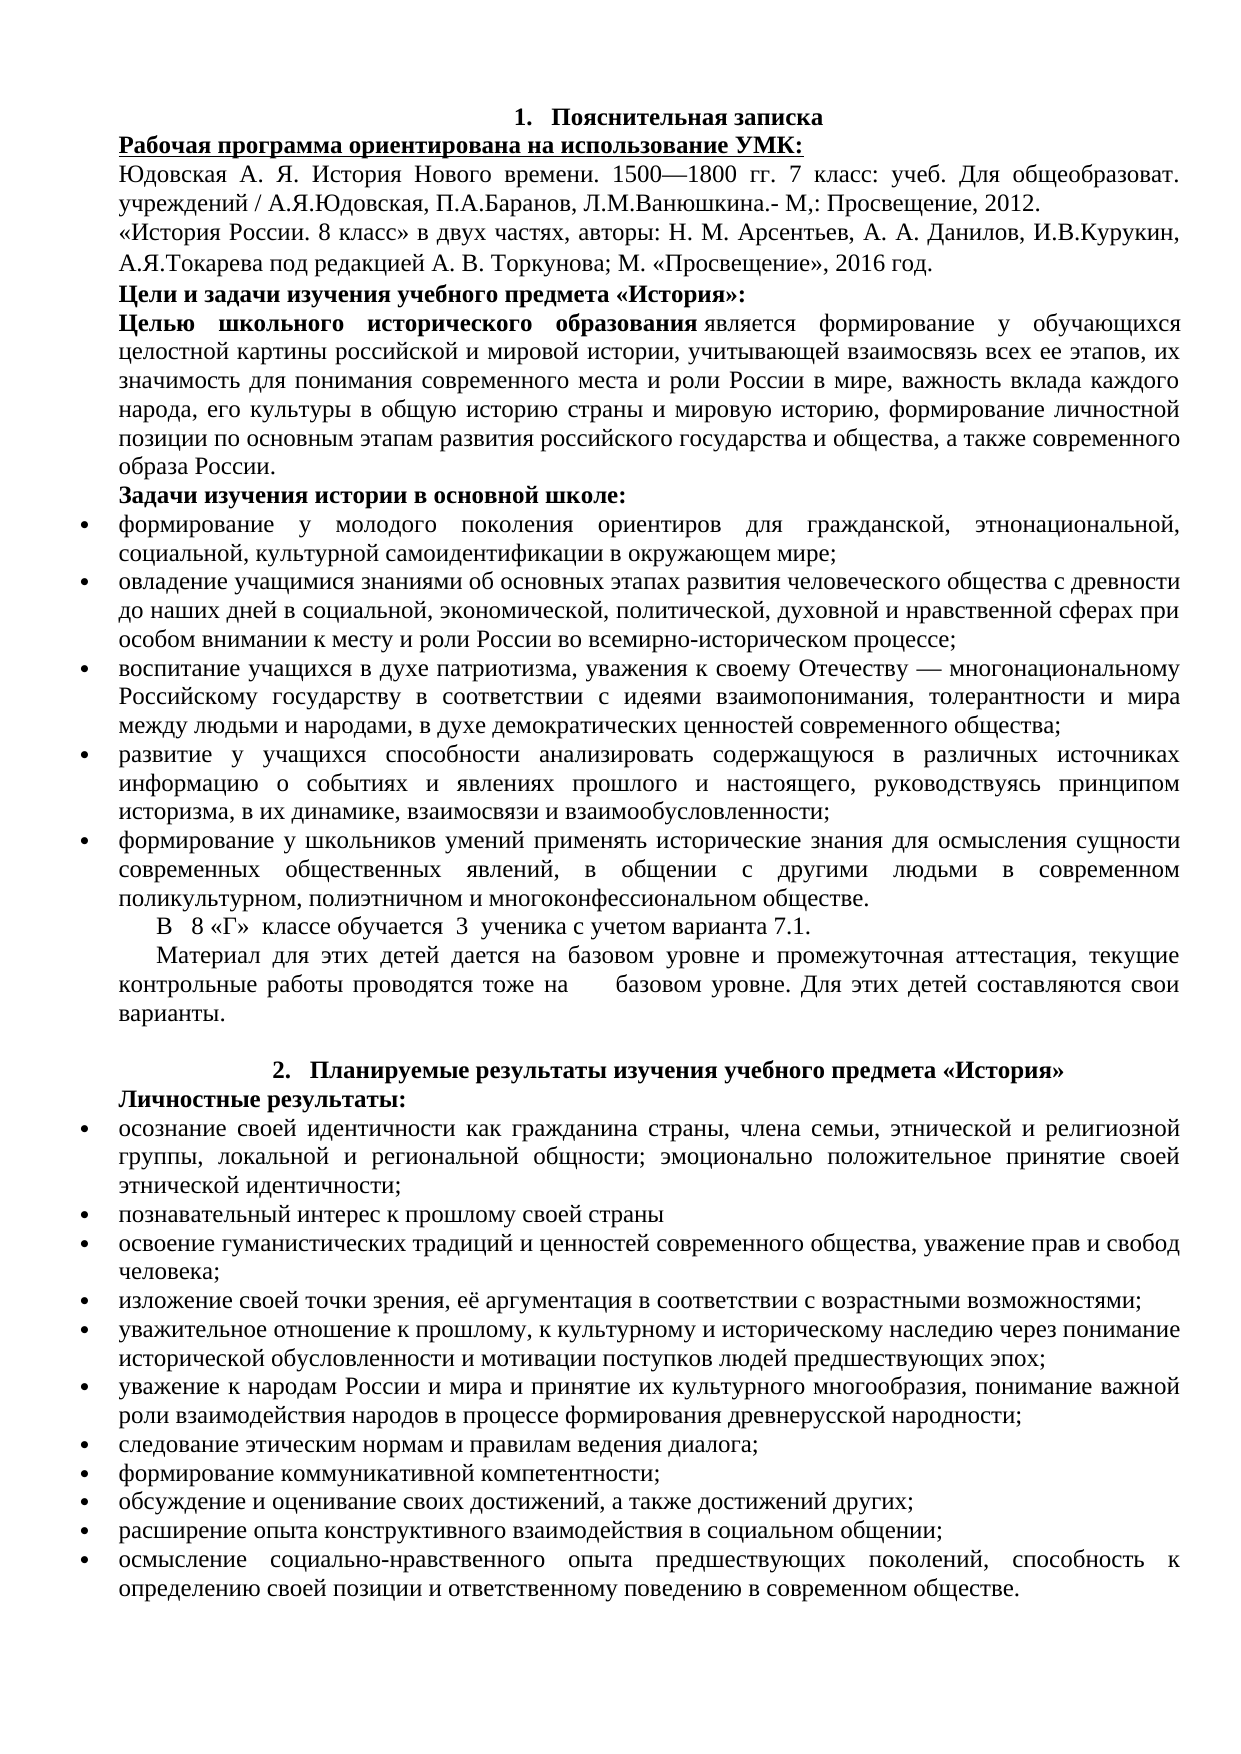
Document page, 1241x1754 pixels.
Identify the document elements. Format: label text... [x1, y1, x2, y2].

text «История России. 8 класс» в двух частях, авторы: Н. М. Арсентьев, А. А. Данилов, И.В.Курукин, А.Я.Токарева под редакцией А. В. Торкунова; М. «Просвещение», 2016 год. [118, 246, 1181, 277]
list осознание своей идентичности как гражданина страны, члена семьи, этнической и религиозной группы, локальной и региональной общности; эмоционально положительное принятие своей этнической идентичности; [81, 1113, 1181, 1199]
text В 8 «Г» классе обучается 3 ученика с учетом варианта 7.1. [118, 911, 1181, 940]
list обсуждение и оценивание своих достижений, а также достижений других; [81, 1486, 1181, 1515]
list формирование у молодого поколения ориентиров для гражданской, этнонациональной, социальной, культурной самоидентификации в окружающем мире; [81, 509, 1181, 566]
list формирование у школьников умений применять исторические знания для осмысления сущности современных общественных явлений, в общении с другими людьми в современном поликультурном, полиэтничном и многоконфессиональном обществе. [81, 825, 1181, 911]
list Пояснительная записка [156, 102, 1181, 131]
text Личностные результаты: [118, 1084, 1181, 1113]
list расширение опыта конструктивного взаимодействия в социальном общении; [81, 1515, 1181, 1544]
list формирование коммуникативной компетентности; [81, 1458, 1181, 1486]
list изложение своей точки зрения, её аргументация в соответствии с возрастными возможностями; [81, 1285, 1181, 1314]
list уважительное отношение к прошлому, к культурному и историческому наследию через понимание исторической обусловленности и мотивации поступков людей предшествующих эпох; [81, 1314, 1181, 1371]
list осмысление социально-нравственного опыта предшествующих поколений, способность к определению своей позиции и ответственному поведению в современном обществе. [81, 1544, 1181, 1601]
text Целью школьного исторического образования является формирование у обучающихся целостной картины российской и мировой истории, учитывающей взаимосвязь всех ее этапов, их значимость для понимания современного места и роли России в мире, важность вклада каждого народа, его культуры в общую историю страны и мировую историю, формирование личностной позиции по основным этапам развития российского государства и общества, а также современного образа России. [118, 308, 1181, 480]
list овладение учащимися знаниями об основных этапах развития человеческого общества с древности до наших дней в социальной, экономической, политической, духовной и нравственной сферах при особом внимании к месту и роли России во всемирно-историческом процессе; [81, 566, 1181, 653]
list освоение гуманистических традиций и ценностей современного общества, уважение прав и свобод человека; [81, 1228, 1181, 1285]
text Материал для этих детей дается на базовом уровне и промежуточная аттестация, текущие контрольные работы проводятся тоже на базовом уровне. Для этих детей составляются свои варианты. [118, 940, 1181, 1026]
list Планируемые результаты изучения учебного предмета «История» [156, 1055, 1181, 1084]
text Задачи изучения истории в основной школе: [118, 480, 1181, 509]
list познавательный интерес к прошлому своей страны [81, 1199, 1181, 1228]
list следование этическим нормам и правилам ведения диалога; [81, 1429, 1181, 1458]
list уважение к народам России и мира и принятие их культурного многообразия, понимание важной роли взаимодействия народов в процессе формирования древнерусской народности; [81, 1371, 1181, 1429]
list развитие у учащихся способности анализировать содержащуюся в различных источниках информацию о событиях и явлениях прошлого и настоящего, руководствуясь принципом историзма, в их динамике, взаимосвязи и взаимообусловленности; [81, 739, 1181, 825]
text Юдовская А. Я. История Нового времени. 1500—1800 гг. 7 класс: учеб. Для общеобразоват. учреждений / А.Я.Юдовская, П.А.Баранов, Л.М.Ванюшкина.- М,: Просвещение, 2012. [118, 159, 1181, 217]
list воспитание учащихся в духе патриотизма, уважения к своему Отечеству — многонациональному Российскому государству в соответствии с идеями взаимопонимания, толерантности и мира между людьми и народами, в духе демократических ценностей современного общества; [81, 653, 1181, 739]
text Рабочая программа ориентирована на использование УМК: [118, 131, 1181, 159]
text Цели и задачи изучения учебного предмета «История»: [118, 279, 1181, 308]
